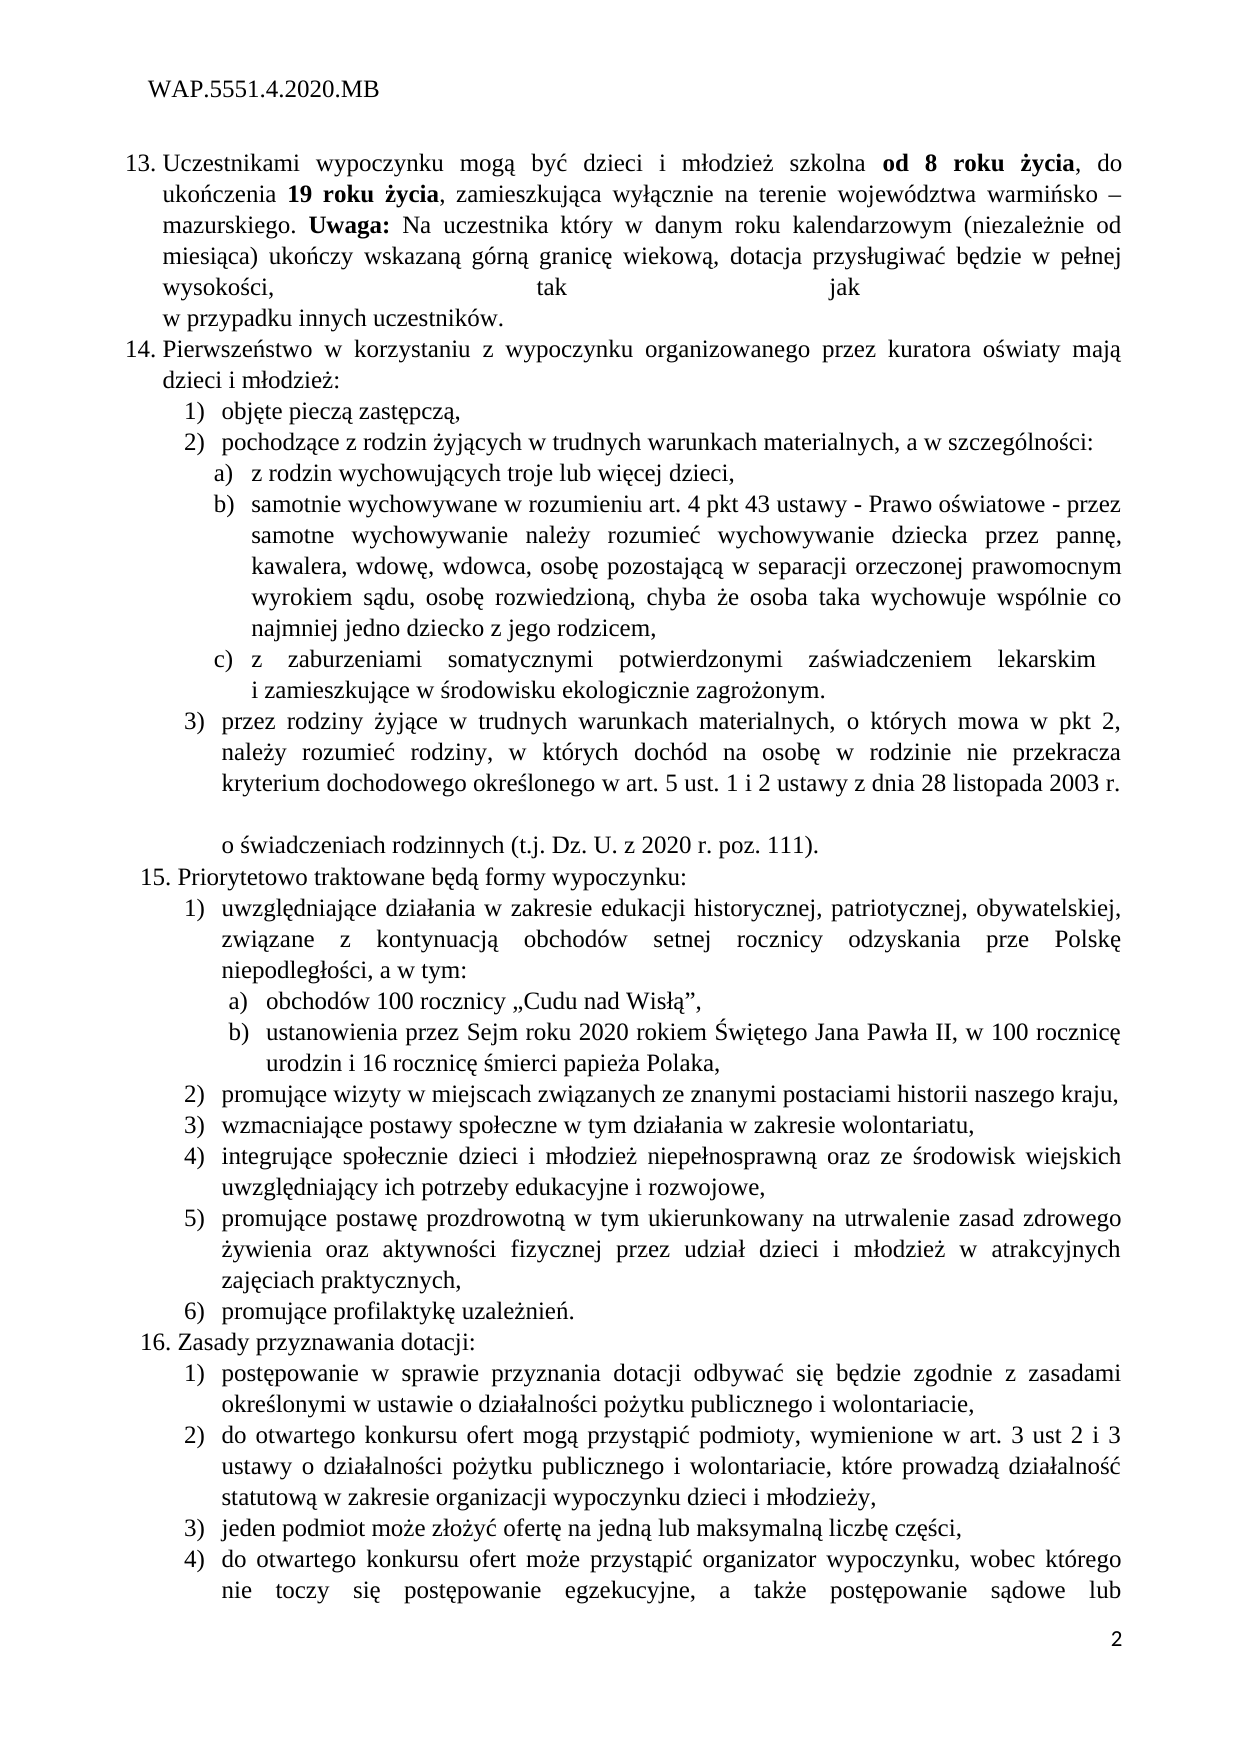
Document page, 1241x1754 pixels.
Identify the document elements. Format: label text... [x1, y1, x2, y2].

list przez rodziny żyjące w trudnych warunkach materialnych, o których mowa w pkt 2, należy rozumieć rodziny, w których dochód na osobę w rodzinie nie przekracza kryterium dochodowego określonego w art. 5 ust. 1 i 2 ustawy z dnia 28 listopada 2003 r. o świadczeniach rodzinnych (t.j. Dz. U. z 2020 r. poz. 111). [184, 706, 1122, 859]
list do otwartego konkursu ofert mogą przystąpić podmioty, wymienione w art. 3 ust 2 i 3 ustawy o działalności pożytku publicznego i wolontariacie, które prowadzą działalność statutową w zakresie organizacji wypoczynku dzieci i młodzieży, [184, 1420, 1122, 1511]
list z rodzin wychowujących troje lub więcej dzieci, [213, 458, 1122, 487]
list promujące postawę prozdrowotną w tym ukierunkowany na utrwalenie zasad zdrowego żywienia oraz aktywności fizycznej przez udział dzieci i młodzież w atrakcyjnych zajęciach praktycznych, [184, 1203, 1122, 1294]
list obchodów 100 rocznicy „Cudu nad Wisłą”, [228, 986, 1122, 1014]
list uwzględniające działania w zakresie edukacji historycznej, patriotycznej, obywatelskiej, związane z kontynuacją obchodów setnej rocznicy odzyskania prze Polskę niepodległości, a w tym: [184, 893, 1122, 983]
list jeden podmiot może złożyć ofertę na jedną lub maksymalną liczbę części, [184, 1513, 1122, 1542]
list Pierwszeństwo w korzystaniu z wypoczynku organizowanego przez kuratora oświaty mają dzieci i młodzież: [125, 334, 1122, 394]
list wzmacniające postawy społeczne w tym działania w zakresie wolontariatu, [184, 1110, 1122, 1139]
list ustanowienia przez Sejm roku 2020 rokiem Świętego Jana Pawła II, w 100 rocznicę urodzin i 16 rocznicę śmierci papieża Polaka, [228, 1017, 1122, 1077]
list Priorytetowo traktowane będą formy wypoczynku: [140, 862, 1122, 890]
list pochodzące z rodzin żyjących w trudnych warunkach materialnych, a w szczególności: [184, 427, 1122, 456]
list integrujące społecznie dzieci i młodzież niepełnosprawną oraz ze środowisk wiejskich uwzględniający ich potrzeby edukacyjne i rozwojowe, [184, 1141, 1122, 1201]
list Uczestnikami wypoczynku mogą być dzieci i młodzież szkolna od 8 roku życia, do ukończenia 19 roku życia, zamieszkująca wyłącznie na terenie województwa warmińsko – mazurskiego. Uwaga: Na uczestnika który w danym roku kalendarzowym (niezależnie od miesiąca) ukończy wskazaną górną granicę wiekową, dotacja przysługiwać będzie w pełnej wysokości, tak jak w przypadku innych uczestników. [125, 148, 1122, 332]
list promujące wizyty w miejscach związanych ze znanymi postaciami historii naszego kraju, [184, 1079, 1122, 1108]
list postępowanie w sprawie przyznania dotacji odbywać się będzie zgodnie z zasadami określonymi w ustawie o działalności pożytku publicznego i wolontariacie, [184, 1358, 1122, 1418]
list promujące profilaktykę uzależnień. [184, 1296, 1122, 1325]
list z zaburzeniami somatycznymi potwierdzonymi zaświadczeniem lekarskim i zamieszkujące w środowisku ekologicznie zagrożonym. [213, 644, 1122, 704]
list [184, 1544, 1122, 1604]
list objęte pieczą zastępczą, [184, 396, 1122, 425]
list Zasady przyznawania dotacji: [140, 1327, 1122, 1356]
list samotnie wychowywane w rozumieniu art. 4 pkt 43 ustawy - Prawo oświatowe - przez samotne wychowywanie należy rozumieć wychowywanie dziecka przez pannę, kawalera, wdowę, wdowca, osobę pozostającą w separacji orzeczonej prawomocnym wyrokiem sądu, osobę rozwiedzioną, chyba że osoba taka wychowuje wspólnie co najmniej jedno dziecko z jego rodzicem, [213, 489, 1122, 642]
